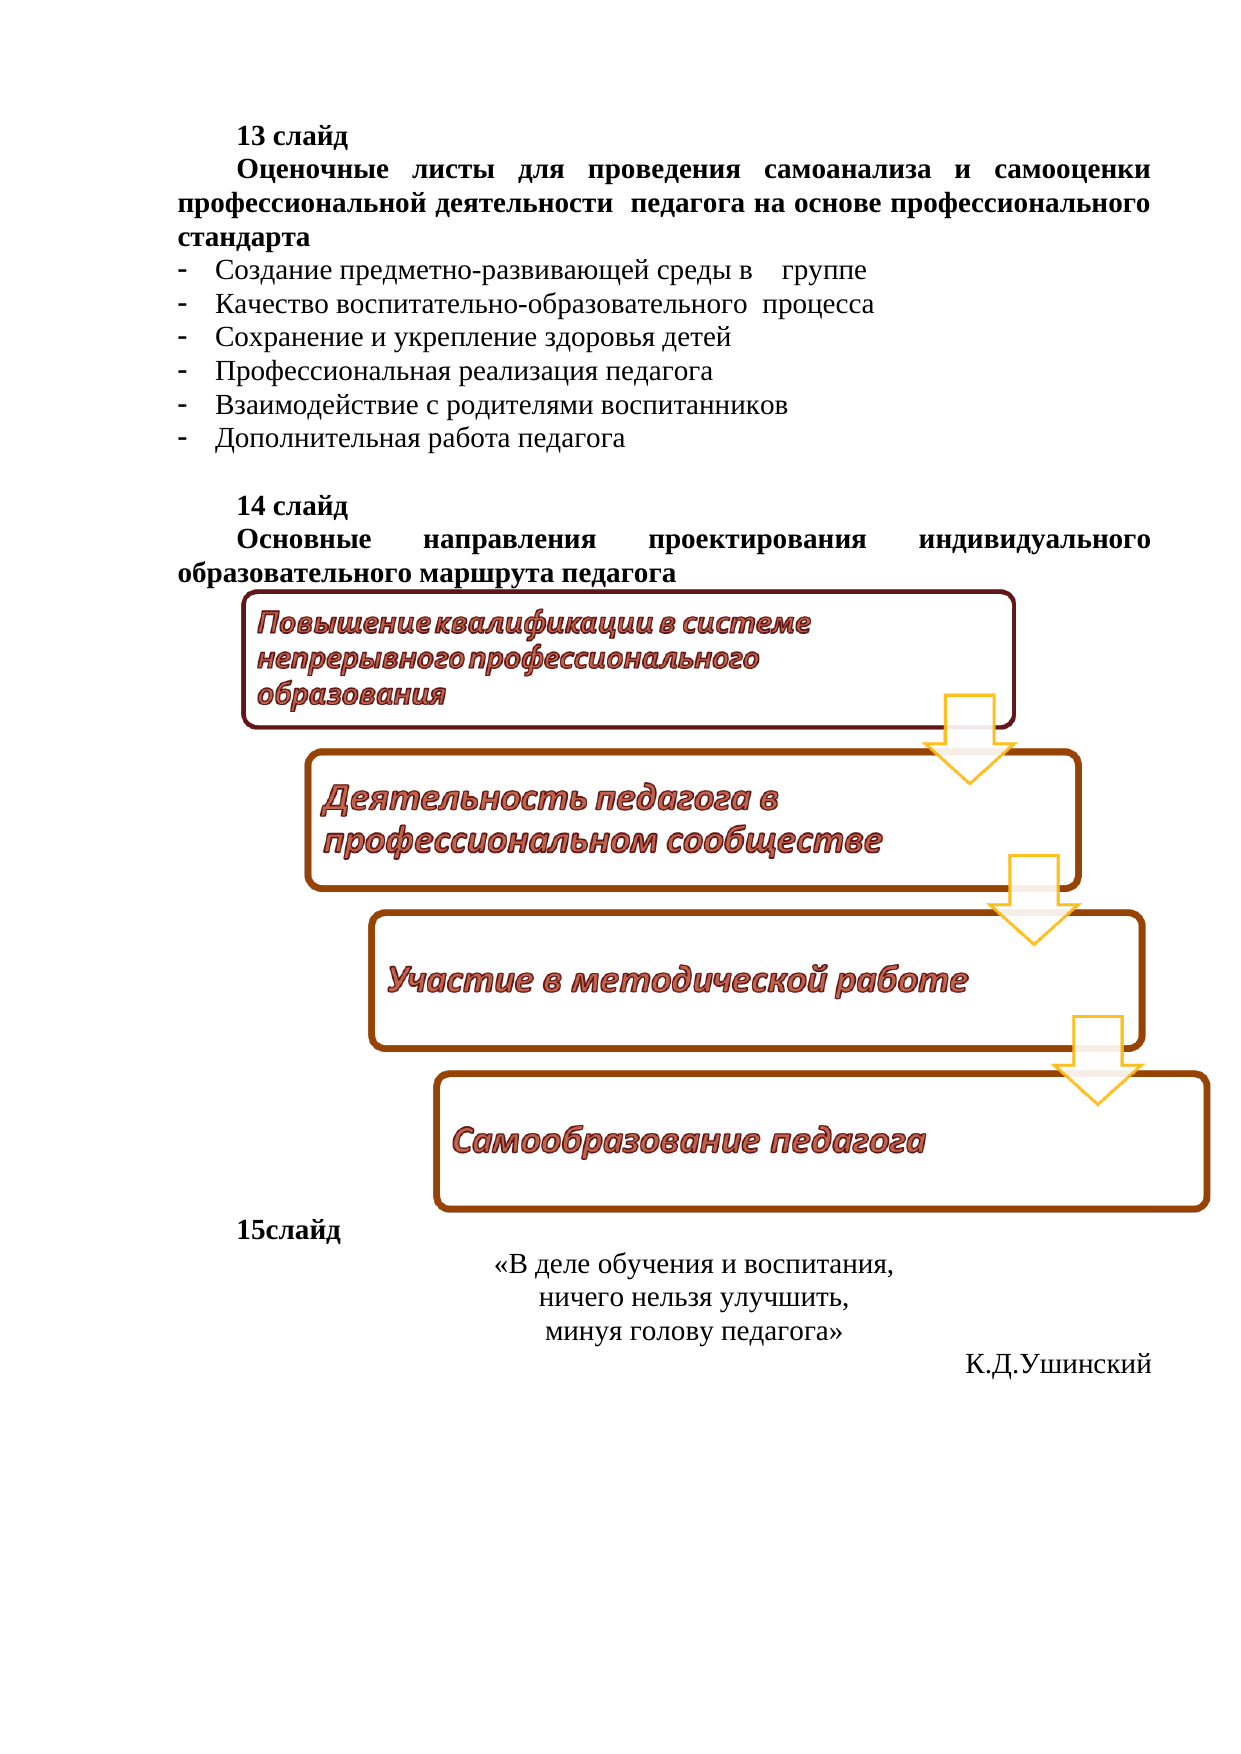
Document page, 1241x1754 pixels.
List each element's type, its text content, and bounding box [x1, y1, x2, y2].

picture [236, 588, 1211, 1213]
text К.Д.Ушинский [177, 1346, 1152, 1380]
list Дополнительная работа педагога [177, 421, 1152, 454]
list Создание предметно-развивающей среды в группе [177, 252, 1152, 286]
list Качество воспитательно-образовательного процесса [177, 286, 1152, 319]
text ничего нельзя улучшить, [177, 1279, 1152, 1313]
text 15слайд [177, 1212, 1152, 1246]
text Оценочные листы для проведения самоанализа и самооценки профессиональной деятельности педагога на основе профессионального стандарта [177, 152, 1152, 252]
list Взаимодействие с родителями воспитанников [177, 387, 1152, 421]
text минуя голову педагога» [177, 1313, 1152, 1346]
text «В деле обучения и воспитания, [177, 1246, 1152, 1279]
text 13 слайд [177, 118, 1152, 152]
text 14 слайд [177, 488, 1152, 521]
text Основные направления проектирования индивидуального образовательного маршрута педагога [177, 521, 1152, 588]
list Сохранение и укрепление здоровья детей [177, 319, 1152, 353]
list Профессиональная реализация педагога [177, 353, 1152, 387]
